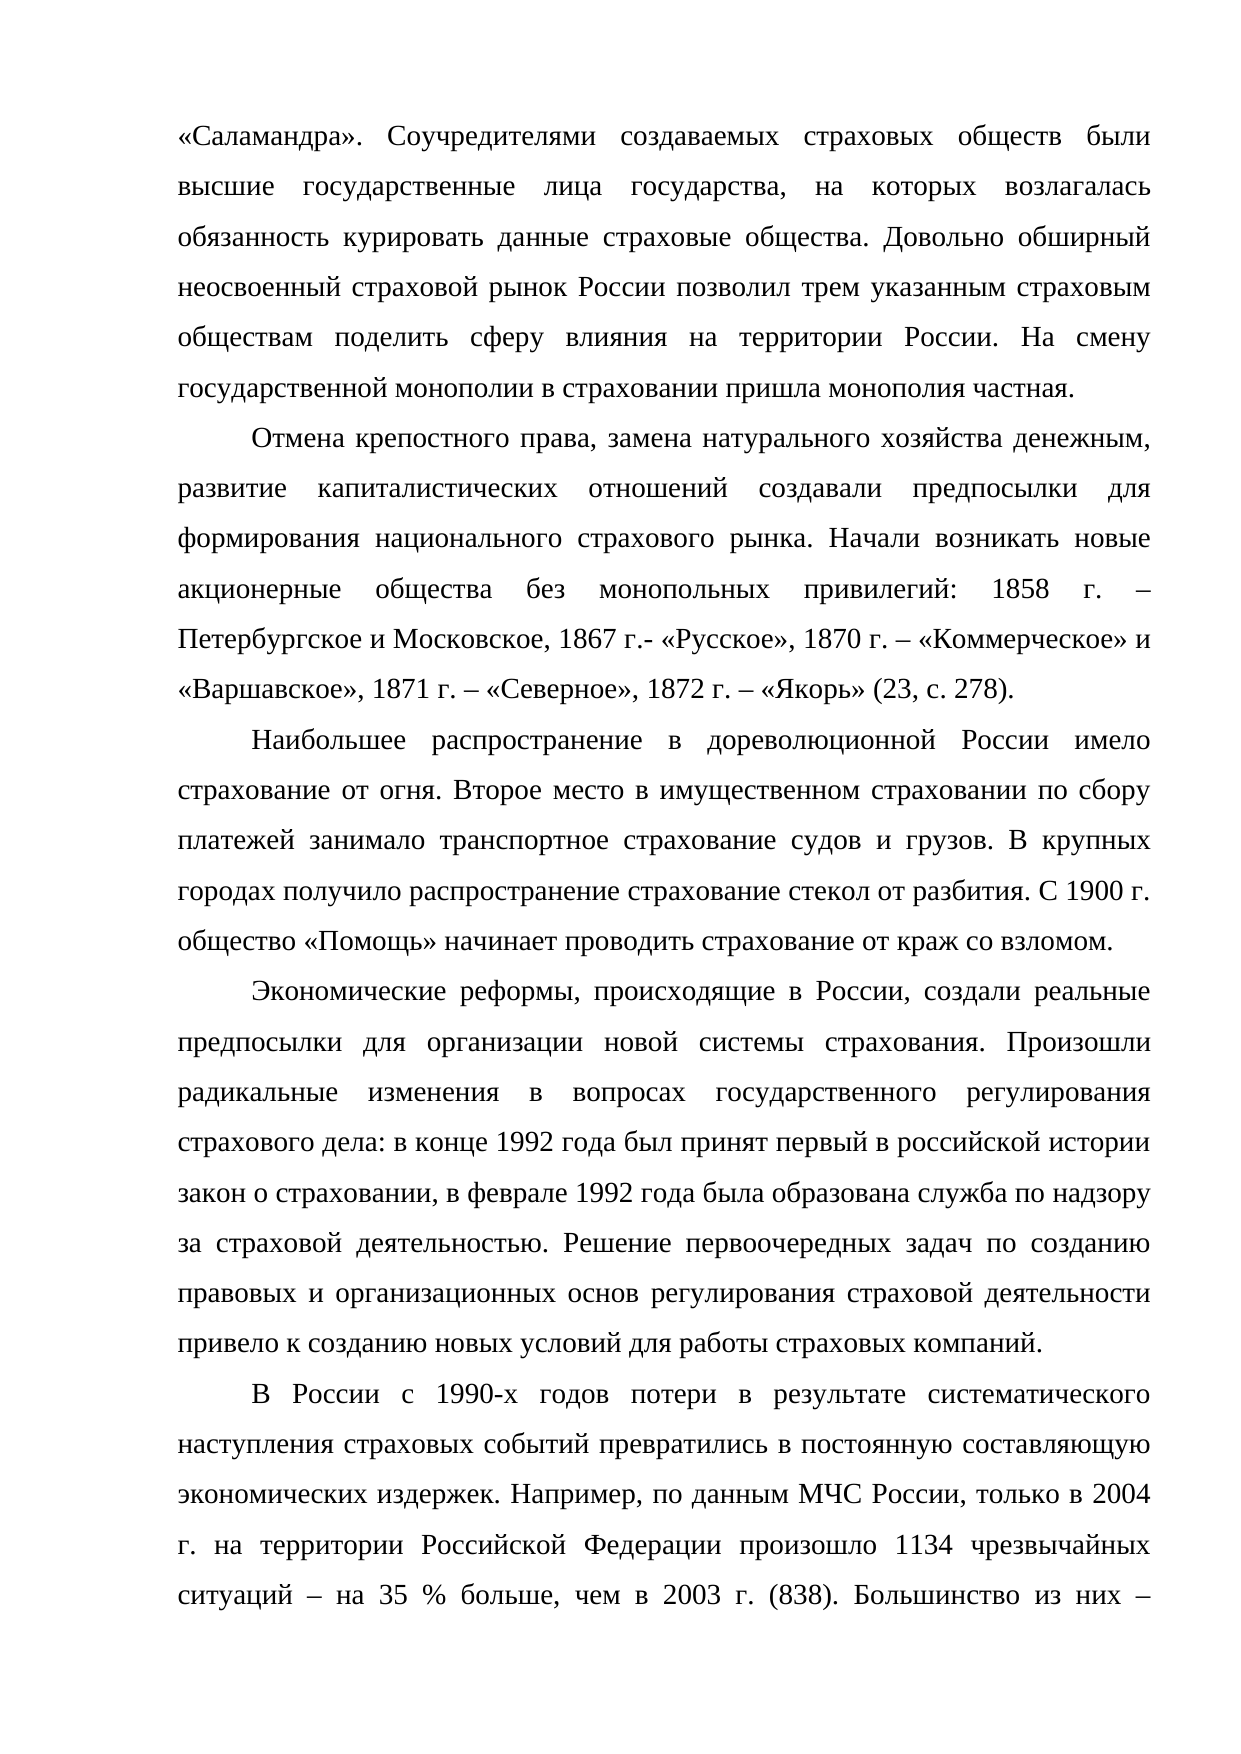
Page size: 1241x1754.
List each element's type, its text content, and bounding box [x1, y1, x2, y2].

text Экономические реформы, происходящие в России, создали реальные предпосылки для организации новой системы страхования. Произошли радикальные изменения в вопросах государственного регулирования страхового дела: в конце 1992 года был принят первый в российской истории закон о страховании, в феврале 1992 года была образована служба по надзору за страховой деятельностью. Решение первоочередных задач по созданию правовых и организационных основ регулирования страховой деятельности привело к созданию новых условий для работы страховых компаний. [177, 973, 1152, 1359]
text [177, 118, 1152, 403]
text Отмена крепостного права, замена натурального хозяйства денежным, развитие капиталистических отношений создавали предпосылки для формирования национального страхового рынка. Начали возникать новые акционерные общества без монопольных привилегий: . – Петербургское и Московское, .- «Русское», . – «Коммерческое» и «Варшавское», . – «Северное», . – «Якорь» (23, с. 278). [177, 420, 1152, 705]
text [177, 1376, 1152, 1611]
text Наибольшее распространение в дореволюционной России имело страхование от огня. Второе место в имущественном страховании по сбору платежей занимало транспортное страхование судов и грузов. В крупных городах получило распространение страхование стекол от разбития. С 1900 г. общество «Помощь» начинает проводить страхование от краж со взломом. [177, 722, 1152, 957]
